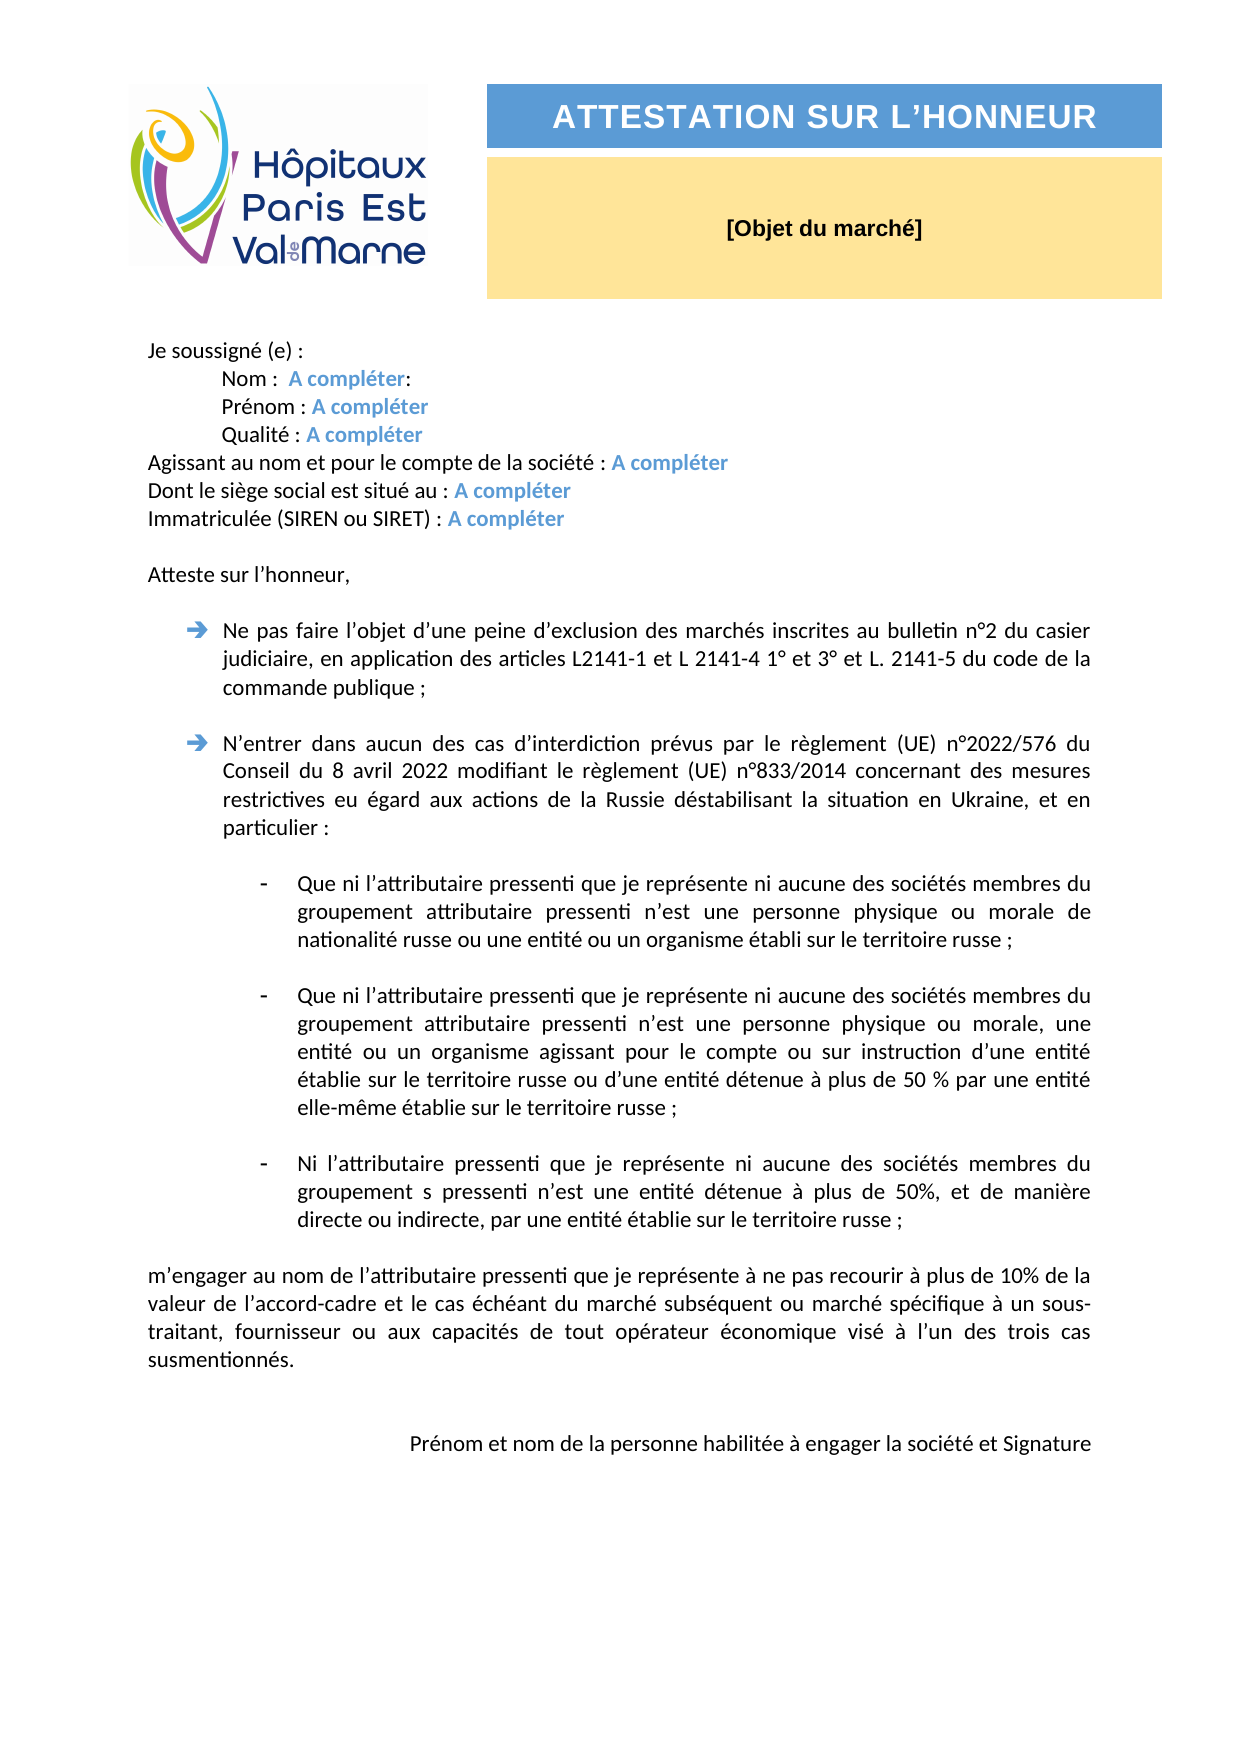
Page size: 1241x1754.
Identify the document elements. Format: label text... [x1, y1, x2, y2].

text Nom : : [221, 364, 1093, 392]
picture [128, 84, 429, 266]
text Je soussigné (e) : [148, 336, 1093, 364]
list Que ni l’attributaire pressenti que je représente ni aucune des sociétés membres du groupement attributaire pressenti n’est une personne physique ou morale, une entité ou un organisme agissant pour le compte ou sur instruction d’une entité établie sur le territoire russe ou d’une entité détenue à plus de 50 % par une entité elle-même établie sur le territoire russe ; [260, 981, 1093, 1121]
list Ni l’attributaire pressenti que je représente ni aucune des sociétés membres du groupement s pressenti n’est une entité détenue à plus de 50%, et de manière directe ou indirecte, par une entité établie sur le territoire russe ; [260, 1149, 1093, 1233]
list N’entrer dans aucun des cas d’interdiction prévus par le règlement (UE) n°2022/576 du Conseil du 8 avril 2022 modifiant le règlement (UE) n°833/2014 concernant des mesures restrictives eu égard aux actions de la Russie déstabilisant la situation en Ukraine, et en particulier : [185, 729, 1093, 841]
text Qualité : [221, 420, 1093, 448]
text Dont le siège social est situé au : [148, 476, 1093, 504]
text Atteste sur l’honneur, [148, 561, 1093, 588]
list Que ni l’attributaire pressenti que je représente ni aucune des sociétés membres du groupement attributaire pressenti n’est une personne physique ou morale de nationalité russe ou une entité ou un organisme établi sur le territoire russe ; [260, 869, 1093, 953]
text Prénom : [221, 392, 1093, 420]
text m’engager au nom de l’attributaire pressenti que je représente à ne pas recourir à plus de 10% de la valeur de l’accord-cadre et le cas échéant du marché subséquent ou marché spécifique à un sous-traitant, fournisseur ou aux capacités de tout opérateur économique visé à l’un des trois cas susmentionnés. [148, 1261, 1093, 1373]
text Immatriculée (SIREN ou SIRET) : [148, 504, 1093, 532]
text Agissant au nom et pour le compte de la société : [148, 448, 1093, 476]
list Ne pas faire l’objet d’une peine d’exclusion des marchés inscrites au bulletin n°2 du casier judiciaire, en application des articles L2141-1 et L 2141-4 1° et 3° et L. 2141-5 du code de la commande publique ; [185, 617, 1093, 701]
